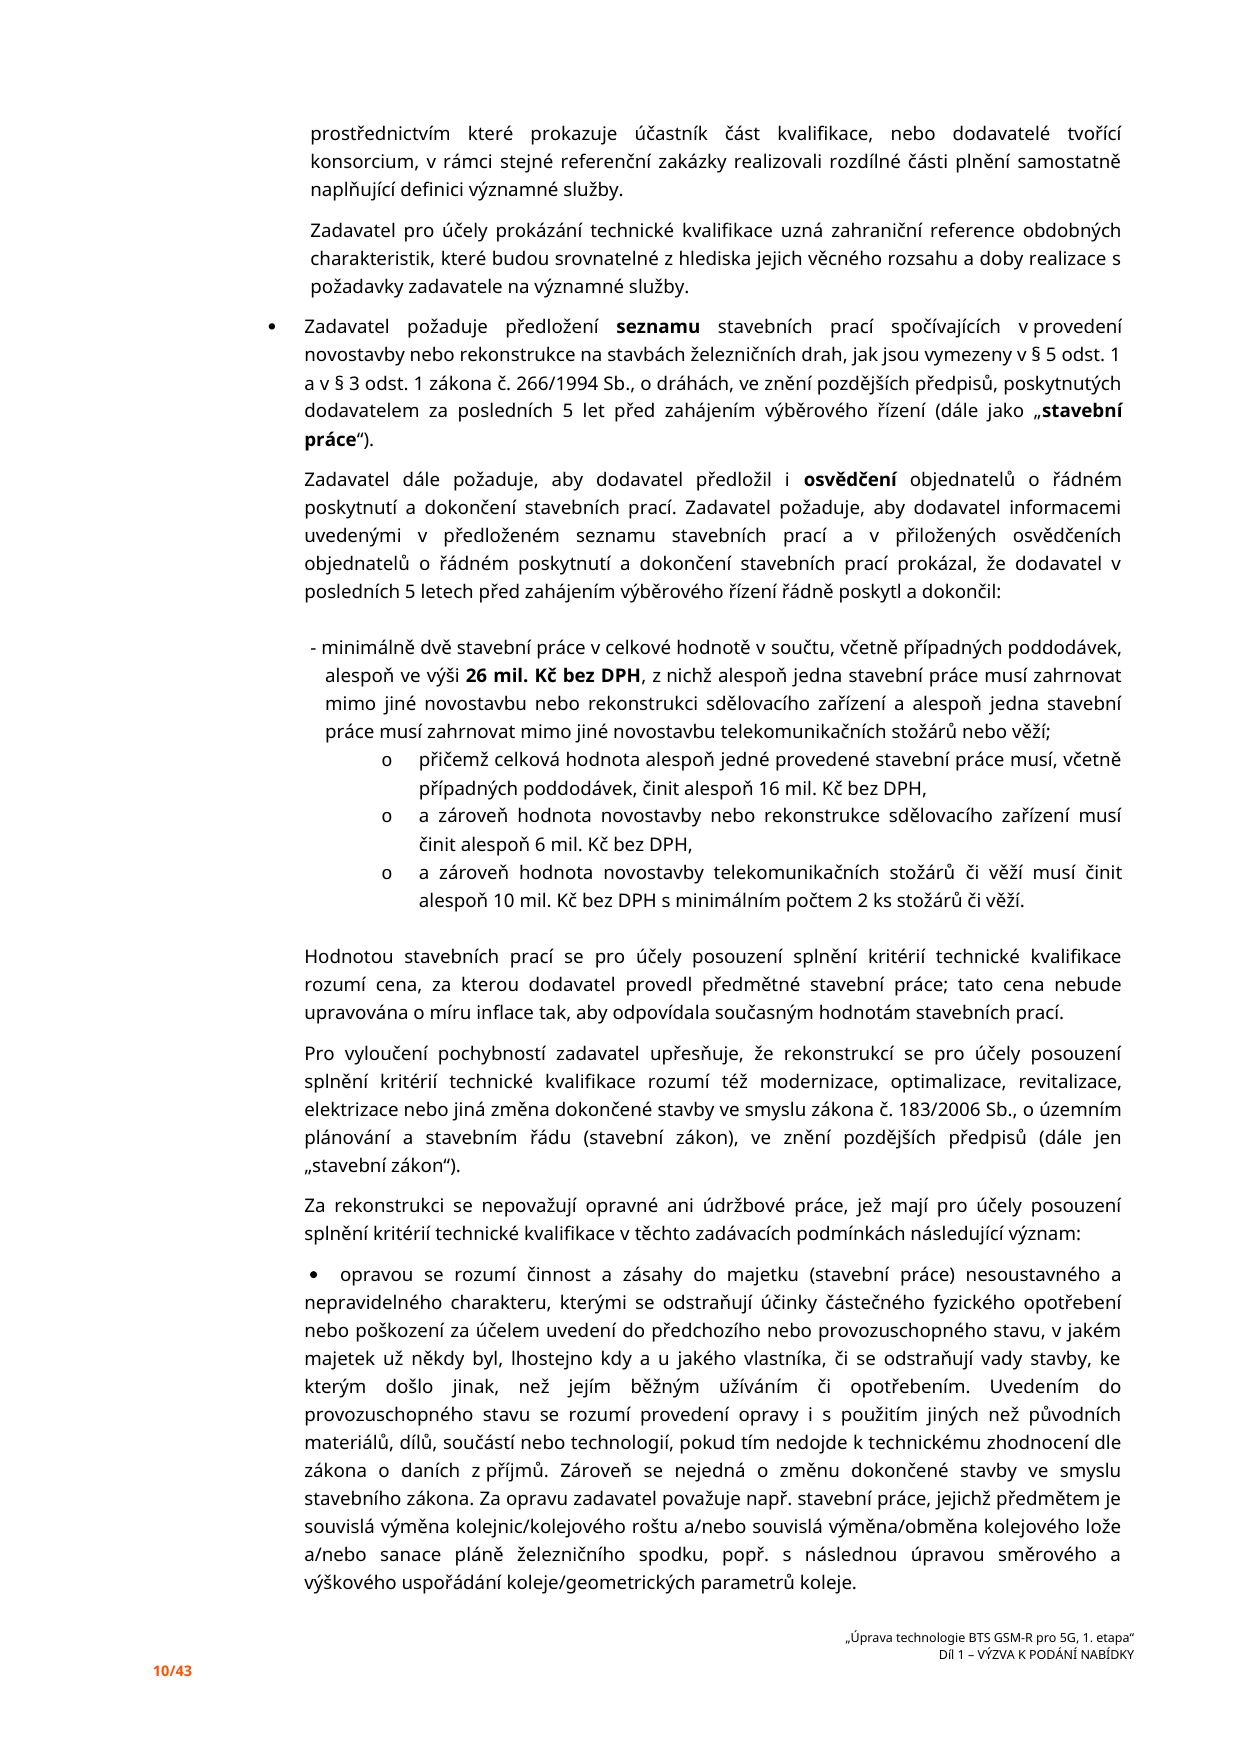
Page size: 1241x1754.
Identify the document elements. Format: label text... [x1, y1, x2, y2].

text Hodnotou stavebních prací se pro účely posouzení splnění kritérií technické kvalifikace rozumí cena, za kterou dodavatel provedl předmětné stavební práce; tato cena nebude upravována o míru inflace tak, aby odpovídala současným hodnotám stavebních prací. [304, 943, 1122, 1025]
list a zároveň hodnota novostavby nebo rekonstrukce sdělovacího zařízení musí činit alespoň 6 mil. Kč bez DPH, [381, 803, 1122, 857]
text Zadavatel dále požaduje, aby dodavatel předložil i osvědčení objednatelů o řádném poskytnutí a dokončení stavebních prací. Zadavatel požaduje, aby dodavatel informacemi uvedenými v předloženém seznamu stavebních prací a v přiložených osvědčeních objednatelů o řádném poskytnutí a dokončení stavebních prací prokázal, že dodavatel v posledních 5 letech před zahájením výběrového řízení řádně poskytl a dokončil: [304, 466, 1122, 604]
text - minimálně dvě stavební práce v celkové hodnotě v součtu, včetně případných poddodávek, alespoň ve výši 26 mil. Kč bez DPH, z nichž alespoň jedna stavební práce musí zahrnovat mimo jiné novostavbu nebo rekonstrukci sdělovacího zařízení a alespoň jedna stavební práce musí zahrnovat mimo jiné novostavbu telekomunikačních stožárů nebo věží; [310, 634, 1122, 744]
text Pro vyloučení pochybností zadavatel upřesňuje, že rekonstrukcí se pro účely posouzení splnění kritérií technické kvalifikace rozumí též modernizace, optimalizace, revitalizace, elektrizace nebo jiná změna dokončené stavby ve smyslu zákona č. 183/2006 Sb., o územním plánování a stavebním řádu (stavební zákon), ve znění pozdějších předpisů (dále jen „stavební zákon“). [304, 1040, 1122, 1177]
list Zadavatel požaduje předložení seznamu stavebních prací spočívajících v provedení novostavby nebo rekonstrukce na stavbách železničních drah, jak jsou vymezeny v § 5 odst. 1 a v § 3 odst. 1 zákona č. 266/1994 Sb., o dráhách, ve znění pozdějších předpisů, poskytnutých dodavatelem za posledních 5 let před zahájením výběrového řízení (dále jako „stavební práce“). [269, 314, 1122, 451]
list a zároveň hodnota novostavby telekomunikačních stožárů či věží musí činit alespoň 10 mil. Kč bez DPH s minimálním počtem 2 ks stožárů či věží. [381, 859, 1122, 913]
text Zadavatel pro účely prokázání technické kvalifikace uzná zahraniční reference obdobných charakteristik, které budou srovnatelné z hlediska jejich věcného rozsahu a doby realizace s požadavky zadavatele na významné služby. [310, 217, 1122, 299]
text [310, 121, 1122, 202]
text opravou se rozumí činnost a zásahy do majetku (stavební práce) nesoustavného a nepravidelného charakteru, kterými se odstraňují účinky částečného fyzického opotřebení nebo poškození za účelem uvedení do předchozího nebo provozuschopného stavu, v jakém majetek už někdy byl, lhostejno kdy a u jakého vlastníka, či se odstraňují vady stavby, ke kterým došlo jinak, než jejím běžným užíváním či opotřebením. Uvedením do provozuschopného stavu se rozumí provedení opravy i s použitím jiných než původních materiálů, dílů, součástí nebo technologií, pokud tím nedojde k technickému zhodnocení dle zákona o daních z příjmů. Zároveň se nejedná o změnu dokončené stavby ve smyslu stavebního zákona. Za opravu zadavatel považuje např. stavební práce, jejichž předmětem je souvislá výměna kolejnic/kolejového roštu a/nebo souvislá výměna/obměna kolejového lože a/nebo sanace pláně železničního spodku, popř. s následnou úpravou směrového a výškového uspořádání koleje/geometrických parametrů koleje. [304, 1261, 1122, 1595]
text Za rekonstrukci se nepovažují opravné ani údržbové práce, jež mají pro účely posouzení splnění kritérií technické kvalifikace v těchto zadávacích podmínkách následující význam: [304, 1192, 1122, 1246]
list přičemž celková hodnota alespoň jedné provedené stavební práce musí, včetně případných poddodávek, činit alespoň 16 mil. Kč bez DPH, [381, 747, 1122, 800]
